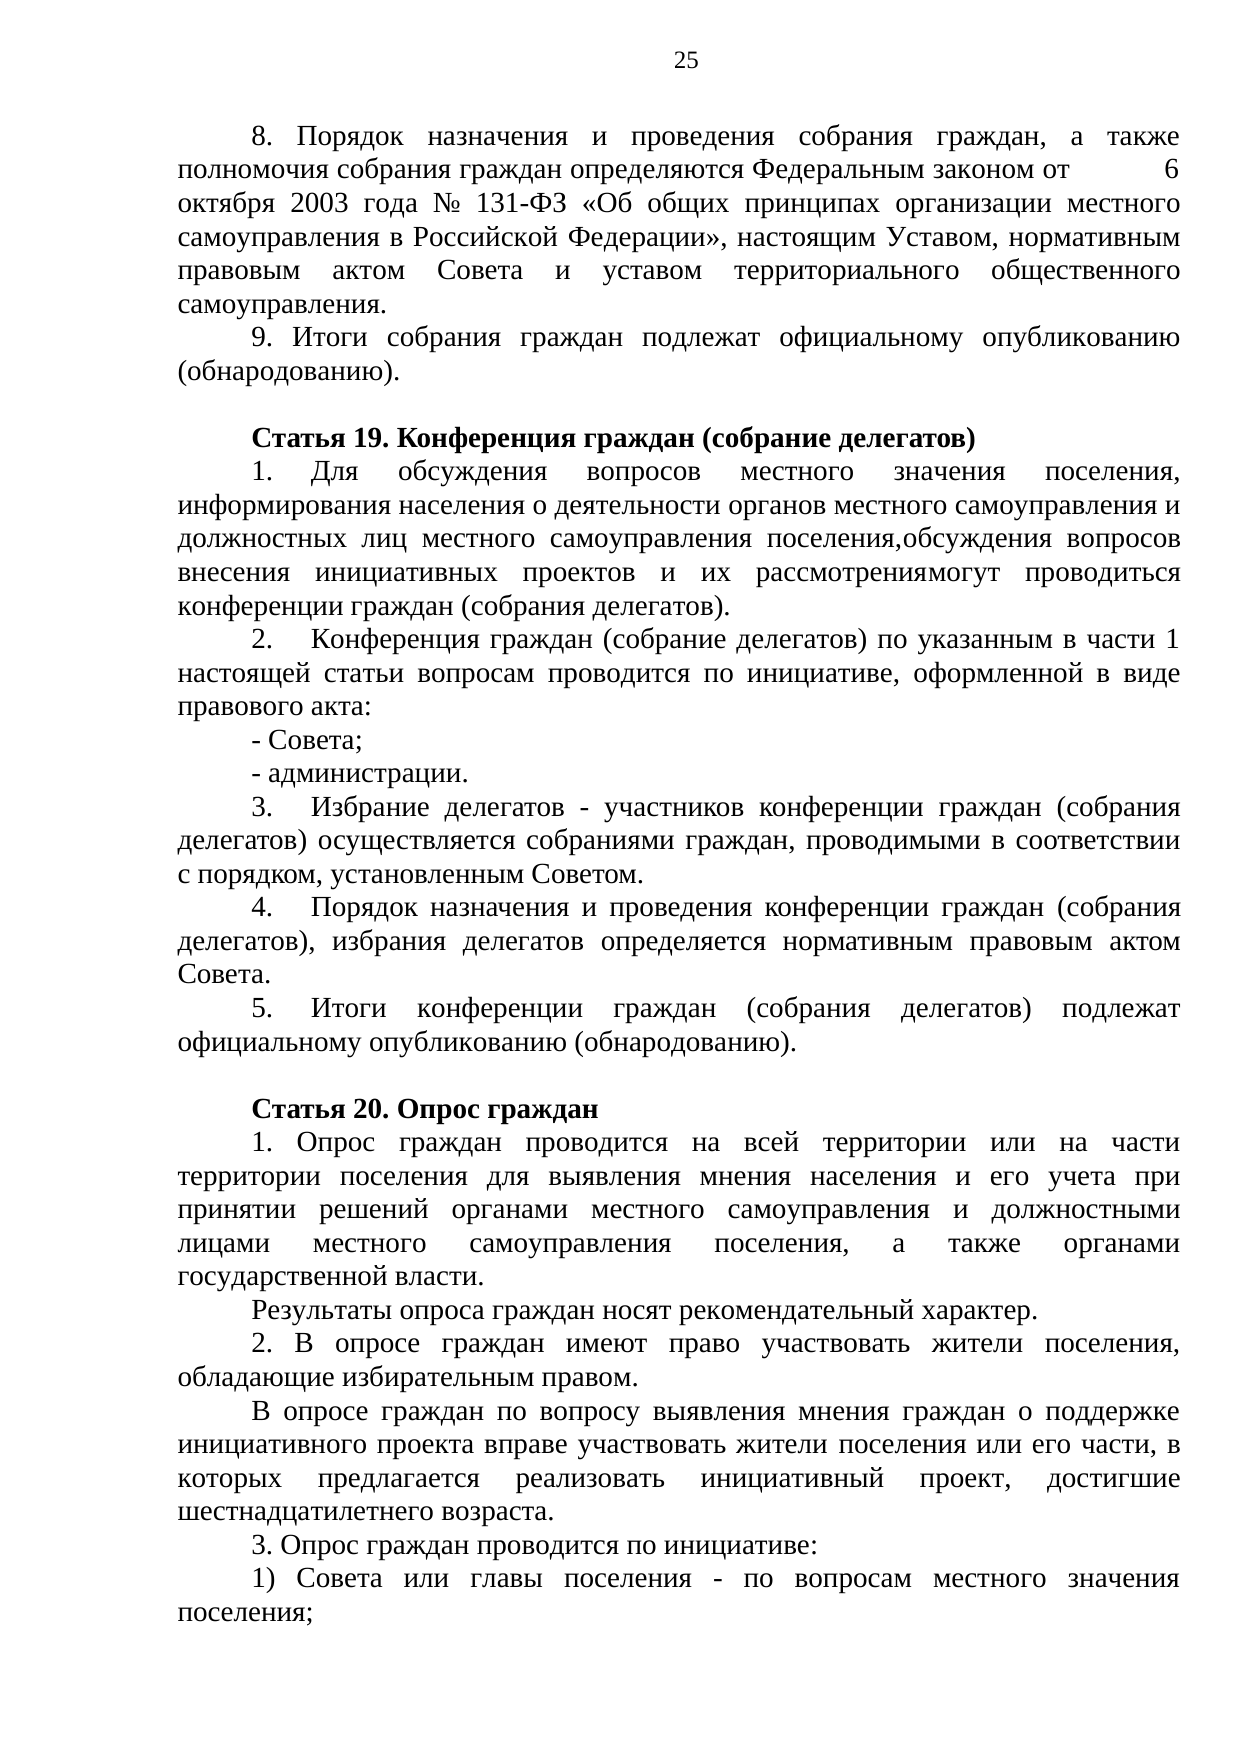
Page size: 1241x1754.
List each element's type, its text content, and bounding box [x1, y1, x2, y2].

text 8. Порядок назначения и проведения собрания граждан, а также полномочия собрания граждан определяются Федеральным законом от 6 октября 2003 года № 131-ФЗ «Об общих принципах организации местного самоуправления в Российской Федерации», настоящим Уставом, нормативным правовым актом Совета и уставом территориального общественного самоуправления. [177, 118, 1181, 319]
text 3. Опрос граждан проводится по инициативе: [177, 1527, 1181, 1560]
text 1) Совета или главы поселения - по вопросам местного значения поселения; [177, 1560, 1181, 1627]
text - Совета; [177, 722, 1181, 755]
text - администрации. [177, 755, 1181, 789]
text Результаты опроса граждан носят рекомендательный характер. [177, 1292, 1181, 1326]
list Конференция граждан (собрание делегатов) по указанным в части 1 настоящей статьи вопросам проводится по инициативе, оформленной в виде правового акта: [177, 621, 1181, 722]
text 2. В опросе граждан имеют право участвовать жители поселения, обладающие избирательным правом. [177, 1326, 1181, 1393]
list Порядок назначения и проведения конференции граждан (собрания делегатов), избрания делегатов определяется нормативным правовым актом Совета. [177, 889, 1181, 990]
list Итоги конференции граждан (собрания делегатов) подлежат официальному опубликованию (обнародованию). [177, 990, 1181, 1057]
list Для обсуждения вопросов местного значения поселения, информирования населения о деятельности органов местного самоуправления и должностных лиц местного самоуправления поселения,обсуждения вопросов внесения инициативных проектов и их рассмотрениямогут проводиться конференции граждан (собрания делегатов). [177, 453, 1181, 621]
list Избрание делегатов - участников конференции граждан (собрания делегатов) осуществляется собраниями граждан, проводимыми в соответствии с порядком, установленным Советом. [177, 789, 1181, 889]
text В опросе граждан по вопросу выявления мнения граждан о поддержке инициативного проекта вправе участвовать жители поселения или его части, в которых предлагается реализовать инициативный проект, достигшие шестнадцатилетнего возраста. [177, 1393, 1181, 1527]
text 9. Итоги собрания граждан подлежат официальному опубликованию (обнародованию). [177, 319, 1181, 386]
text 1. Опрос граждан проводится на всей территории или на части территории поселения для выявления мнения населения и его учета при принятии решений органами местного самоуправления и должностными лицами местного самоуправления поселения, а также органами государственной власти. [177, 1124, 1181, 1292]
text Статья 20. Опрос граждан [177, 1091, 1181, 1124]
text Статья 19. Конференция граждан (собрание делегатов) [177, 420, 1181, 453]
